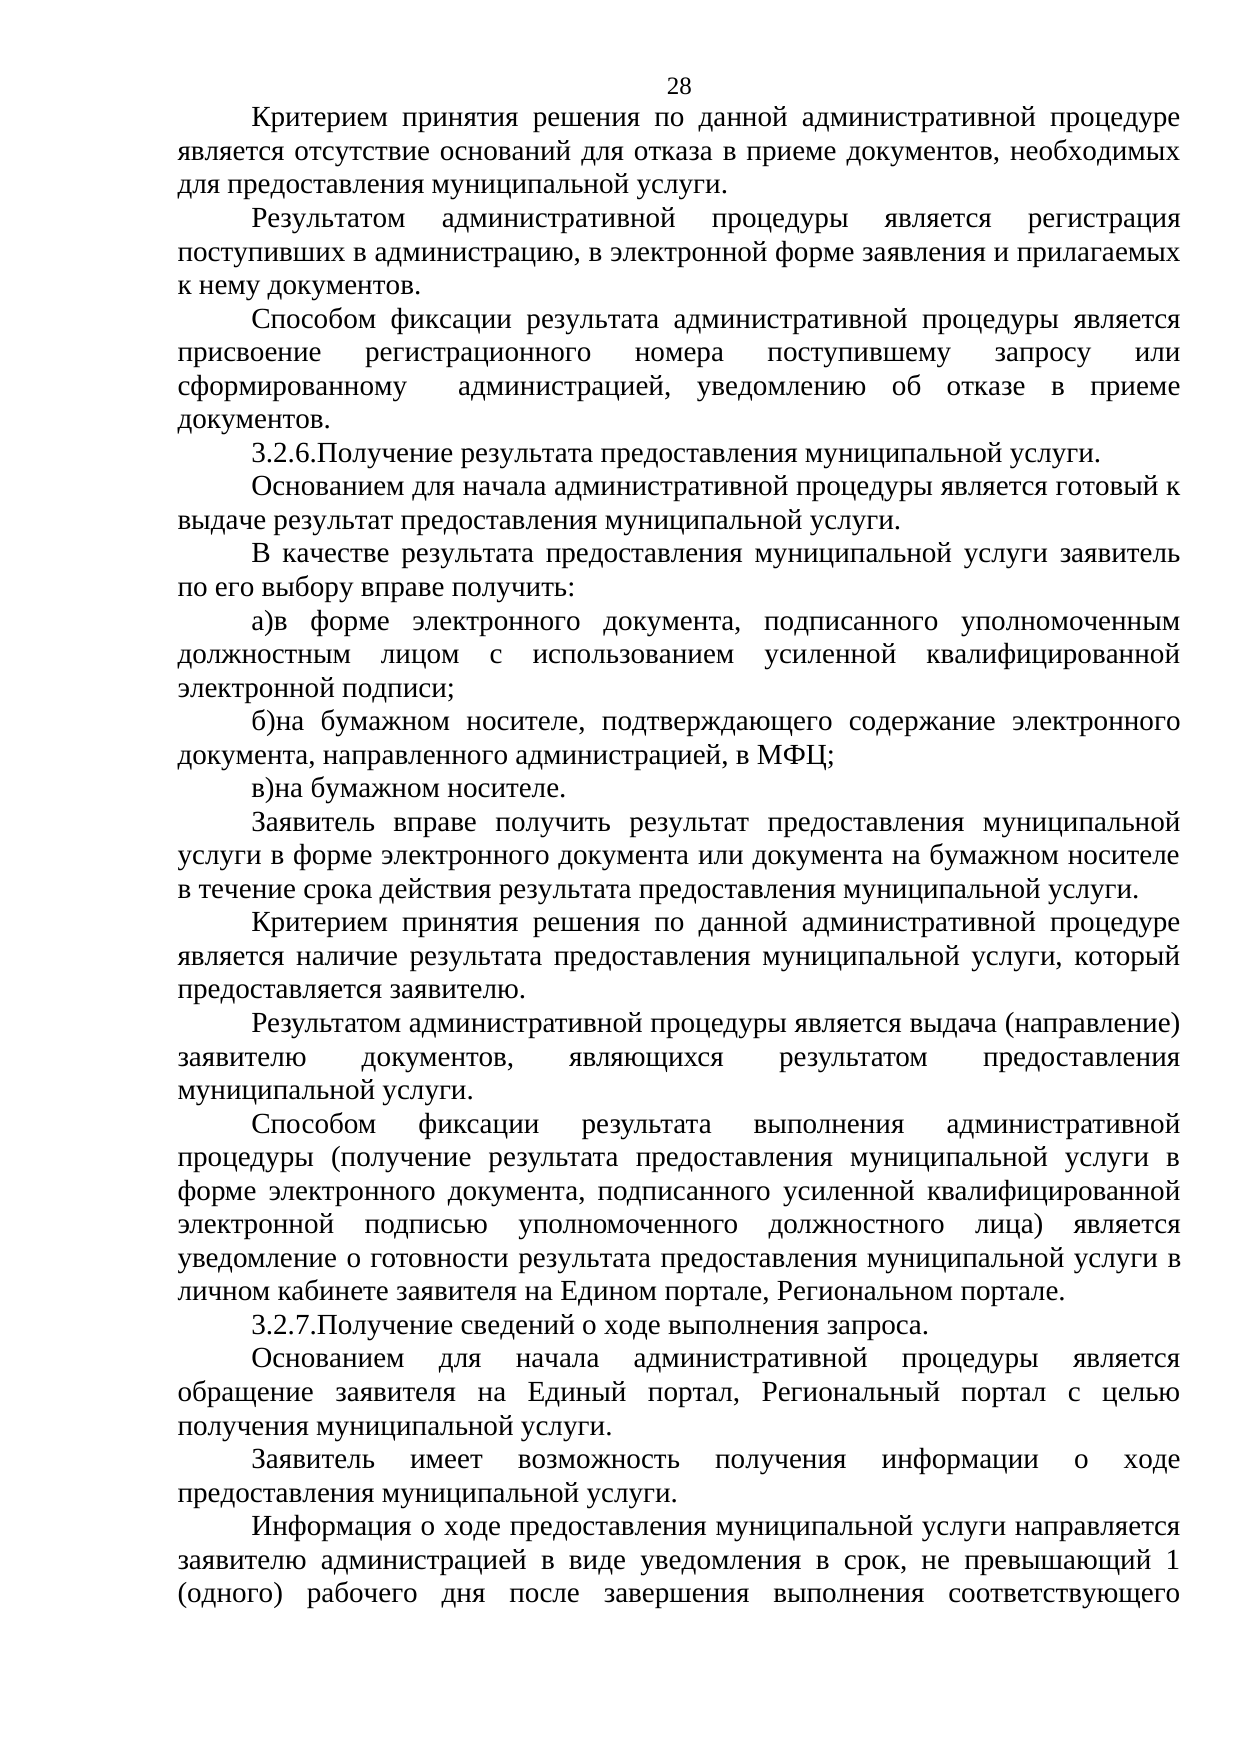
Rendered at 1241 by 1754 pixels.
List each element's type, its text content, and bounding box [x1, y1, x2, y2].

text Заявитель вправе получить результат предоставления муниципальной услуги в форме электронного документа или документа на бумажном носителе в течение срока действия результата предоставления муниципальной услуги. [177, 804, 1181, 904]
text 3.2.7.Получение сведений о ходе выполнения запроса. [177, 1307, 1181, 1341]
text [177, 1508, 1181, 1609]
text 3.2.6.Получение результата предоставления муниципальной услуги. [177, 435, 1181, 468]
text Результатом административной процедуры является регистрация поступивших в администрацию, в электронной форме заявления и прилагаемых к нему документов. [177, 200, 1181, 301]
text Критерием принятия решения по данной административной процедуре является наличие результата предоставления муниципальной услуги, который предоставляется заявителю. [177, 904, 1181, 1005]
text в)на бумажном носителе. [177, 770, 1181, 804]
text Способом фиксации результата административной процедуры является присвоение регистрационного номера поступившему запросу или сформированному администрацией, уведомлению об отказе в приеме документов. [177, 301, 1181, 435]
text Заявитель имеет возможность получения информации о ходе предоставления муниципальной услуги. [177, 1441, 1181, 1508]
text Основанием для начала административной процедуры является готовый к выдаче результат предоставления муниципальной услуги. [177, 468, 1181, 536]
text Критерием принятия решения по данной административной процедуре является отсутствие оснований для отказа в приеме документов, необходимых для предоставления муниципальной услуги. [177, 99, 1181, 200]
text Результатом административной процедуры является выдача (направление) заявителю документов, являющихся результатом предоставления муниципальной услуги. [177, 1005, 1181, 1106]
text Основанием для начала административной процедуры является обращение заявителя на Единый портал, Региональный портал с целью получения муниципальной услуги. [177, 1341, 1181, 1441]
text Способом фиксации результата выполнения административной процедуры (получение результата предоставления муниципальной услуги в форме электронного документа, подписанного усиленной квалифицированной электронной подписью уполномоченного должностного лица) является уведомление о готовности результата предоставления муниципальной услуги в личном кабинете заявителя на Едином портале, Региональном портале. [177, 1106, 1181, 1307]
text а)в форме электронного документа, подписанного уполномоченным должностным лицом с использованием усиленной квалифицированной электронной подписи; [177, 603, 1181, 703]
text б)на бумажном носителе, подтверждающего содержание электронного документа, направленного администрацией, в МФЦ; [177, 703, 1181, 770]
text В качестве результата предоставления муниципальной услуги заявитель по его выбору вправе получить: [177, 536, 1181, 603]
